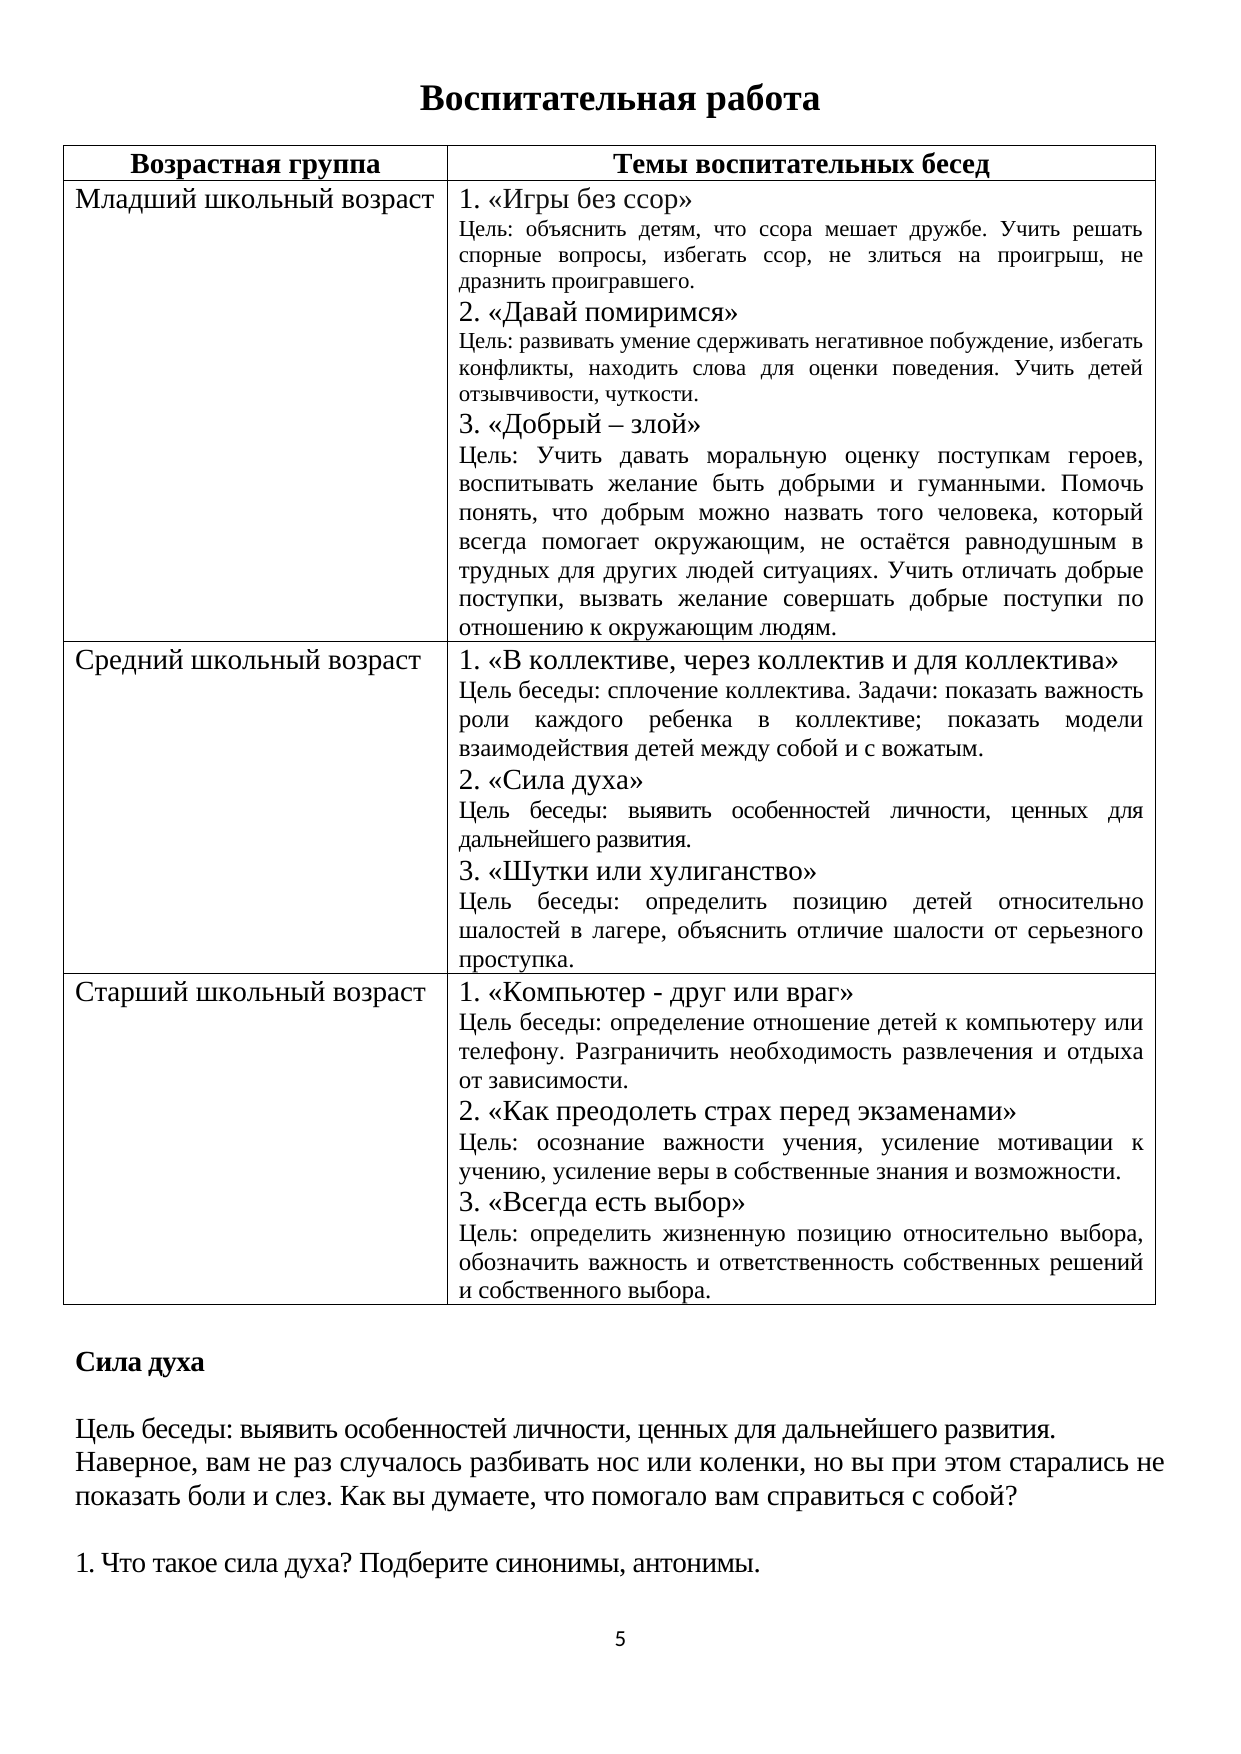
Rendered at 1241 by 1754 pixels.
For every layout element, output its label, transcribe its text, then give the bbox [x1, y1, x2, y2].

text Воспитательная работа [75, 75, 1165, 118]
table_header Темы воспитательных бесед [448, 146, 1155, 180]
text 1. Что такое сила духа? Подберите синонимы, антонимы. [75, 1545, 1165, 1579]
table_cell Средний школьный возраст [64, 642, 447, 973]
text Цель беседы: выявить особенностей личности, ценных для дальнейшего развития. [75, 1411, 1165, 1444]
table_cell 1. «Компьютер - друг или враг» Цель беседы: определение отношение детей к компьютеру или телефону. Разграничить необходимость развлечения и отдыха от зависимости. 2. «Как преодолеть страх перед экзаменами» Цель: осознание важности учения, усиление мотивации к учению, усиление веры в собственные знания и возможности. 3. «Всегда есть выбор» Цель: определить жизненную позицию относительно выбора, обозначить важность и ответственность собственных решений и собственного выбора. [448, 974, 1155, 1304]
table_cell 1. «Игры без ссор» Цель: объяснить детям, что ссора мешает дружбе. Учить решать спорные вопросы, избегать ссор, не злиться на проигрыш, не дразнить проигравшего. 2. «Давай помиримся» Цель: развивать умение сдерживать негативное побуждение, избегать конфликты, находить слова для оценки поведения. Учить детей отзывчивости, чуткости. 3. «Добрый – злой» Цель: Учить давать моральную оценку поступкам героев, воспитывать желание быть добрыми и гуманными. Помочь понять, что добрым можно назвать того человека, который всегда помогает окружающим, не остаётся равнодушным в трудных для других людей ситуациях. Учить отличать добрые поступки, вызвать желание совершать добрые поступки по отношению к окружающим людям. [448, 181, 1155, 641]
table_cell Старший школьный возраст [64, 974, 447, 1304]
text Сила духа [75, 1344, 1165, 1377]
text Наверное, вам не раз случалось разбивать нос или коленки, но вы при этом старались не показать боли и слез. Как вы думаете, что помогало вам справиться с собой? [75, 1444, 1165, 1512]
table_cell 1. «В коллективе, через коллектив и для коллектива» Цель беседы: сплочение коллектива. Задачи: показать важность роли каждого ребенка в коллективе; показать модели взаимодействия детей между собой и с вожатым. 2. «Сила духа» Цель беседы: выявить особенностей личности, ценных для дальнейшего развития. 3. «Шутки или хулиганство» Цель беседы: определить позицию детей относительно шалостей в лагере, объяснить отличие шалости от серьезного проступка. [448, 642, 1155, 973]
table_header Возрастная группа [64, 146, 447, 180]
table_cell Младший школьный возраст [64, 181, 447, 641]
